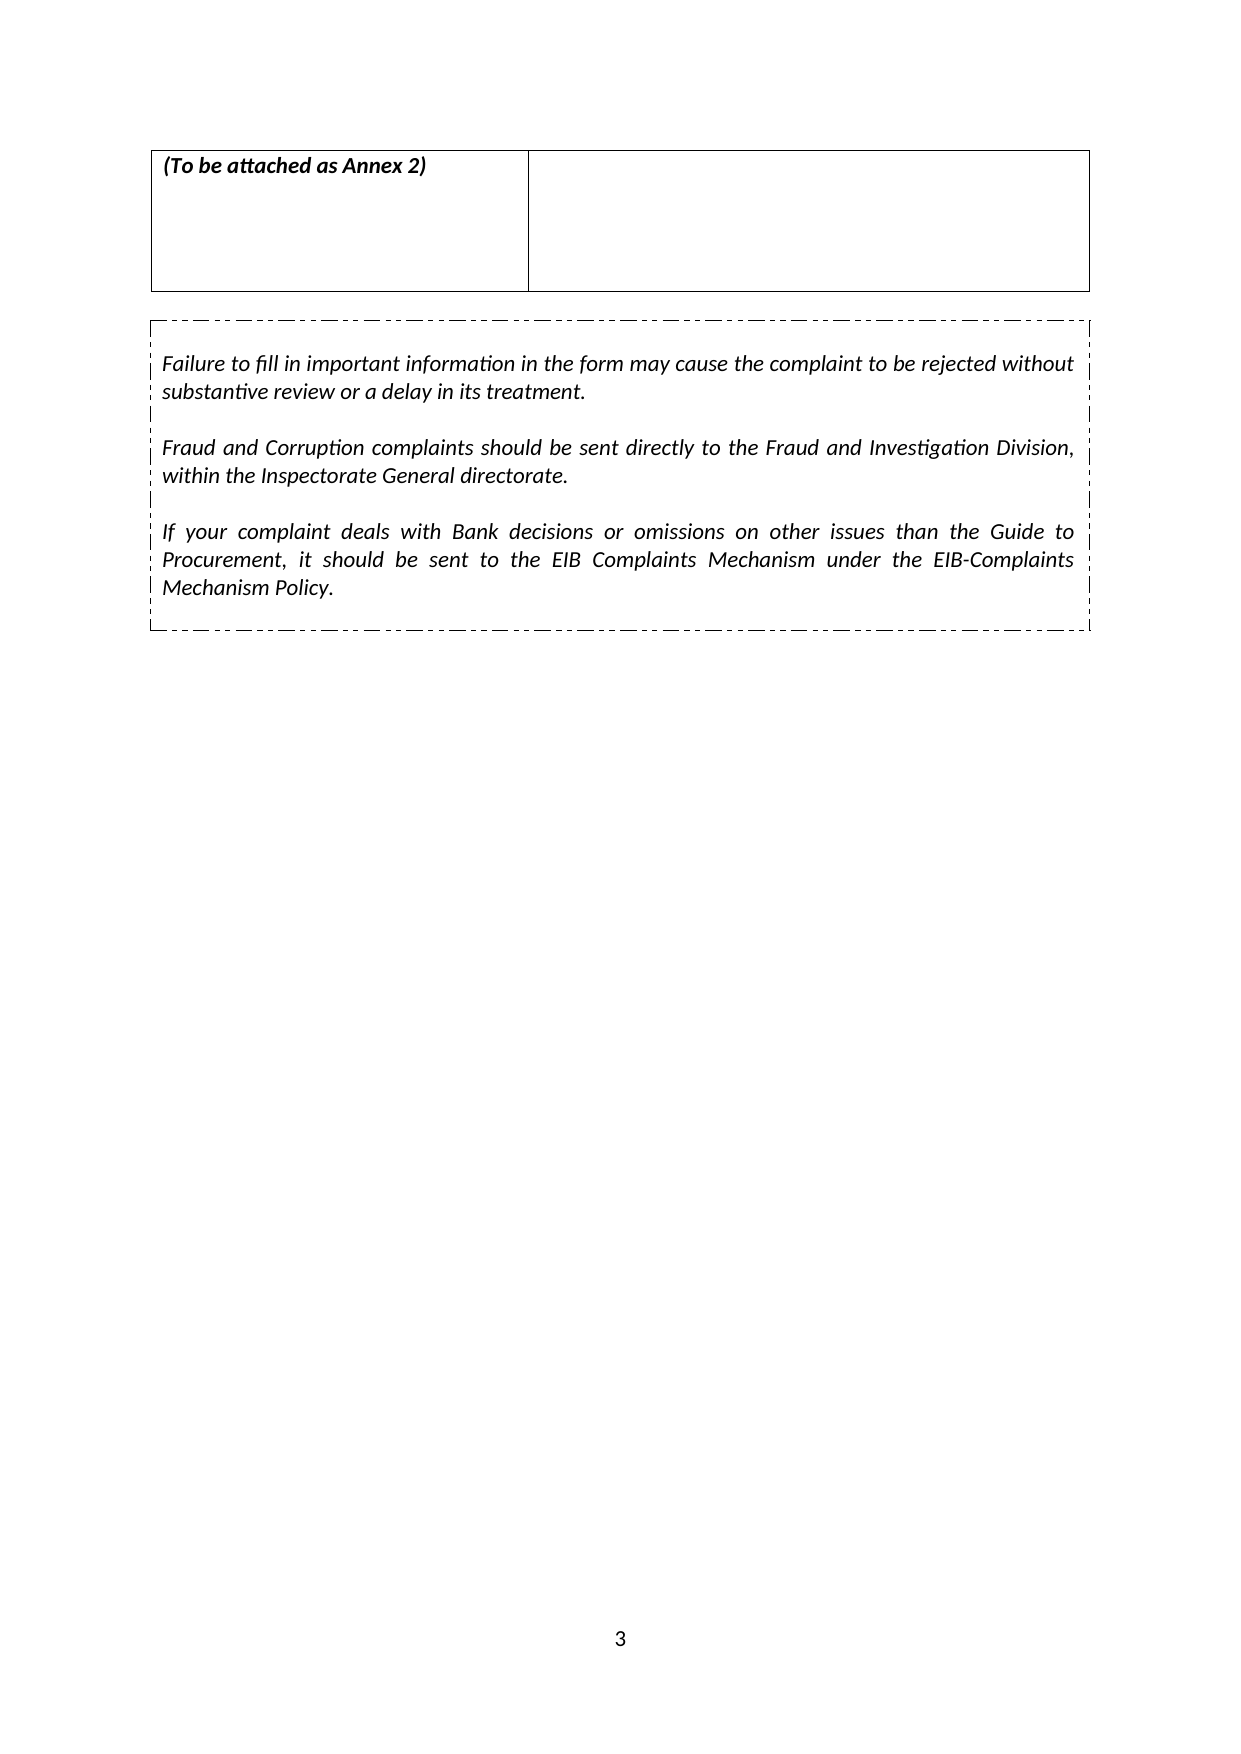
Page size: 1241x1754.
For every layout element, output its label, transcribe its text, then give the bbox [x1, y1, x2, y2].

table_cell [529, 151, 1089, 291]
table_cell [152, 151, 528, 291]
table_header Failure to fill in important information in the form may cause the complaint to be rejected without substantive review or a delay in its treatment. Fraud and Corruption complaints should be sent directly to the Fraud and Investigation Division, within the Inspectorate General directorate. If your complaint deals with Bank decisions or omissions on other issues than the Guide to Procurement, it should be sent to the EIB Complaints Mechanism under the EIB-Complaints Mechanism Policy. [151, 320, 1090, 629]
